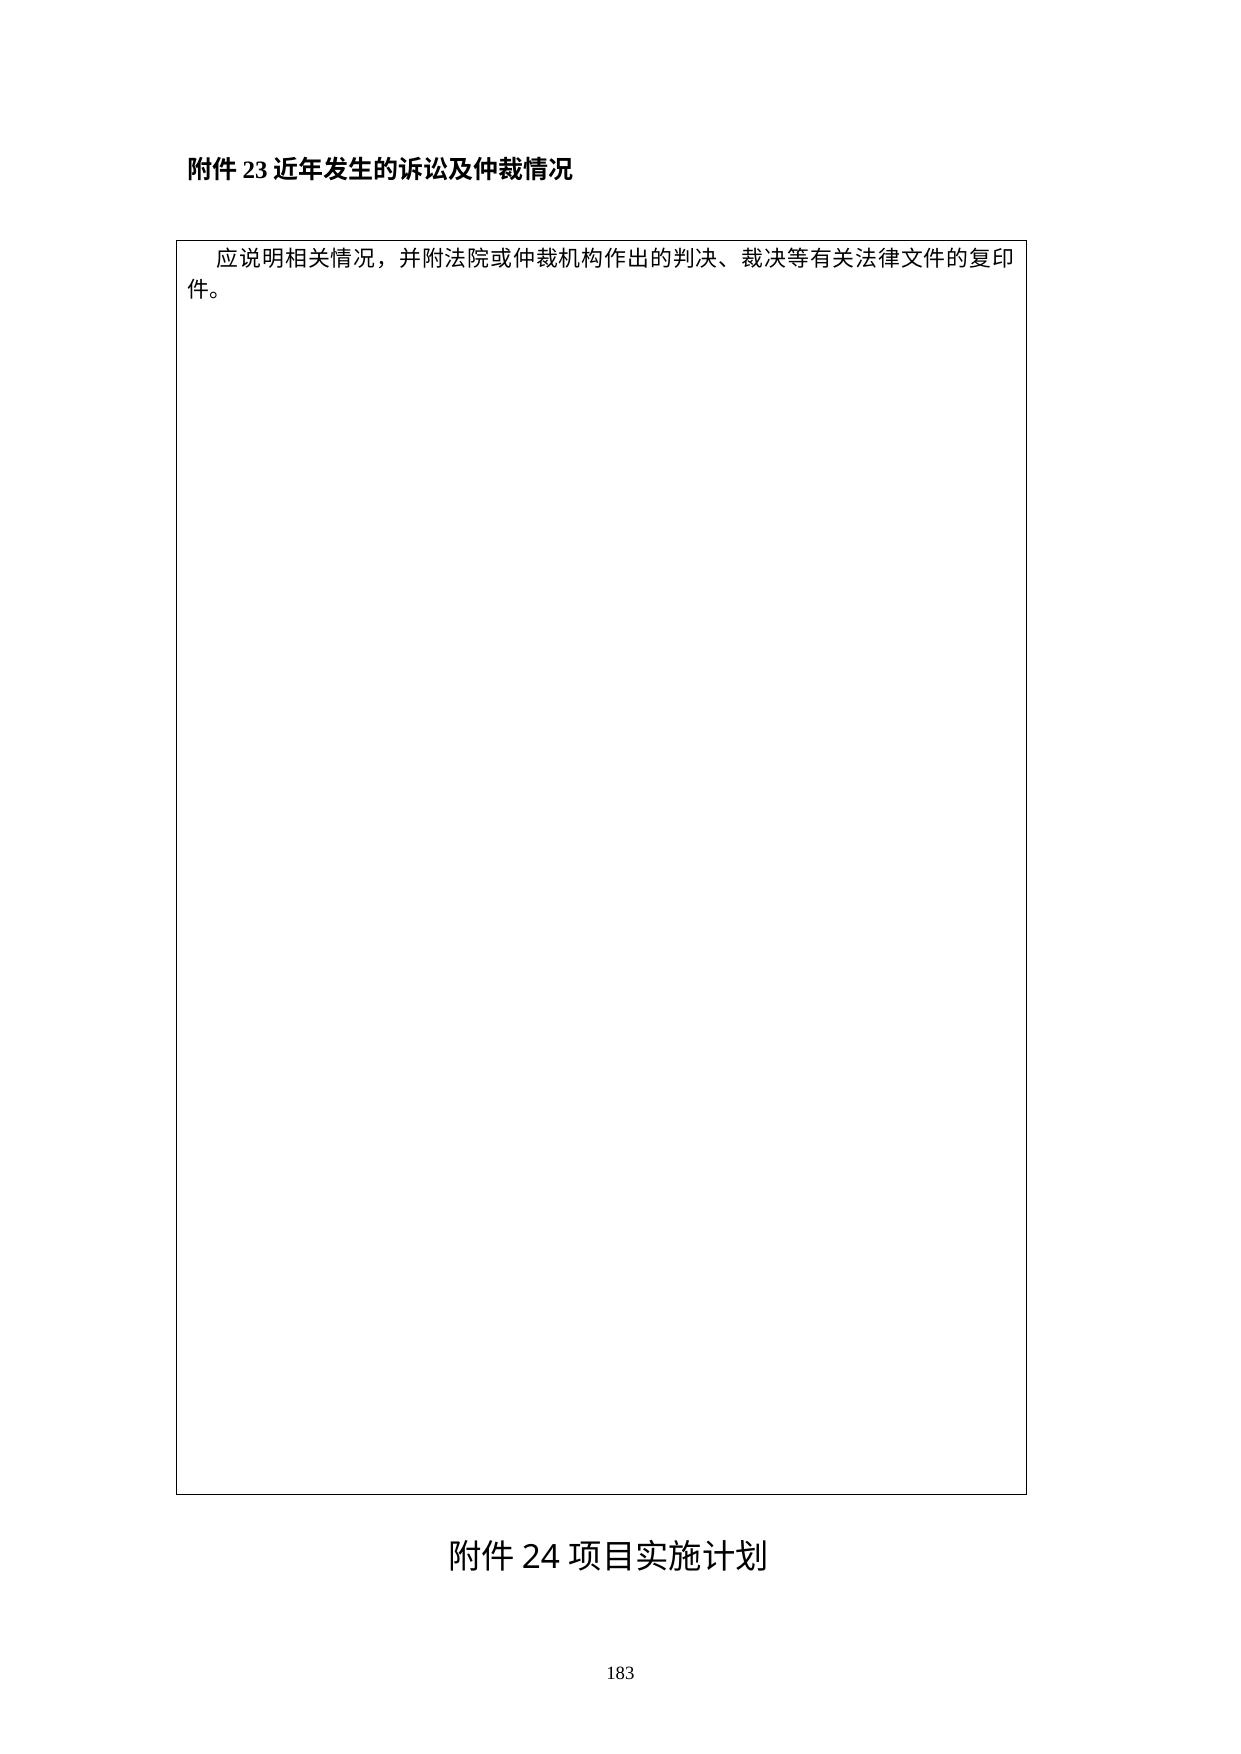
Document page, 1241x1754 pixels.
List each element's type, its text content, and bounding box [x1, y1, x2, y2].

subtitle 附件24 项目实施计划 [448, 1533, 1053, 1578]
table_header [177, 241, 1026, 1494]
subtitle 附件23 近年发生的诉讼及仲裁情况 [187, 150, 1053, 186]
